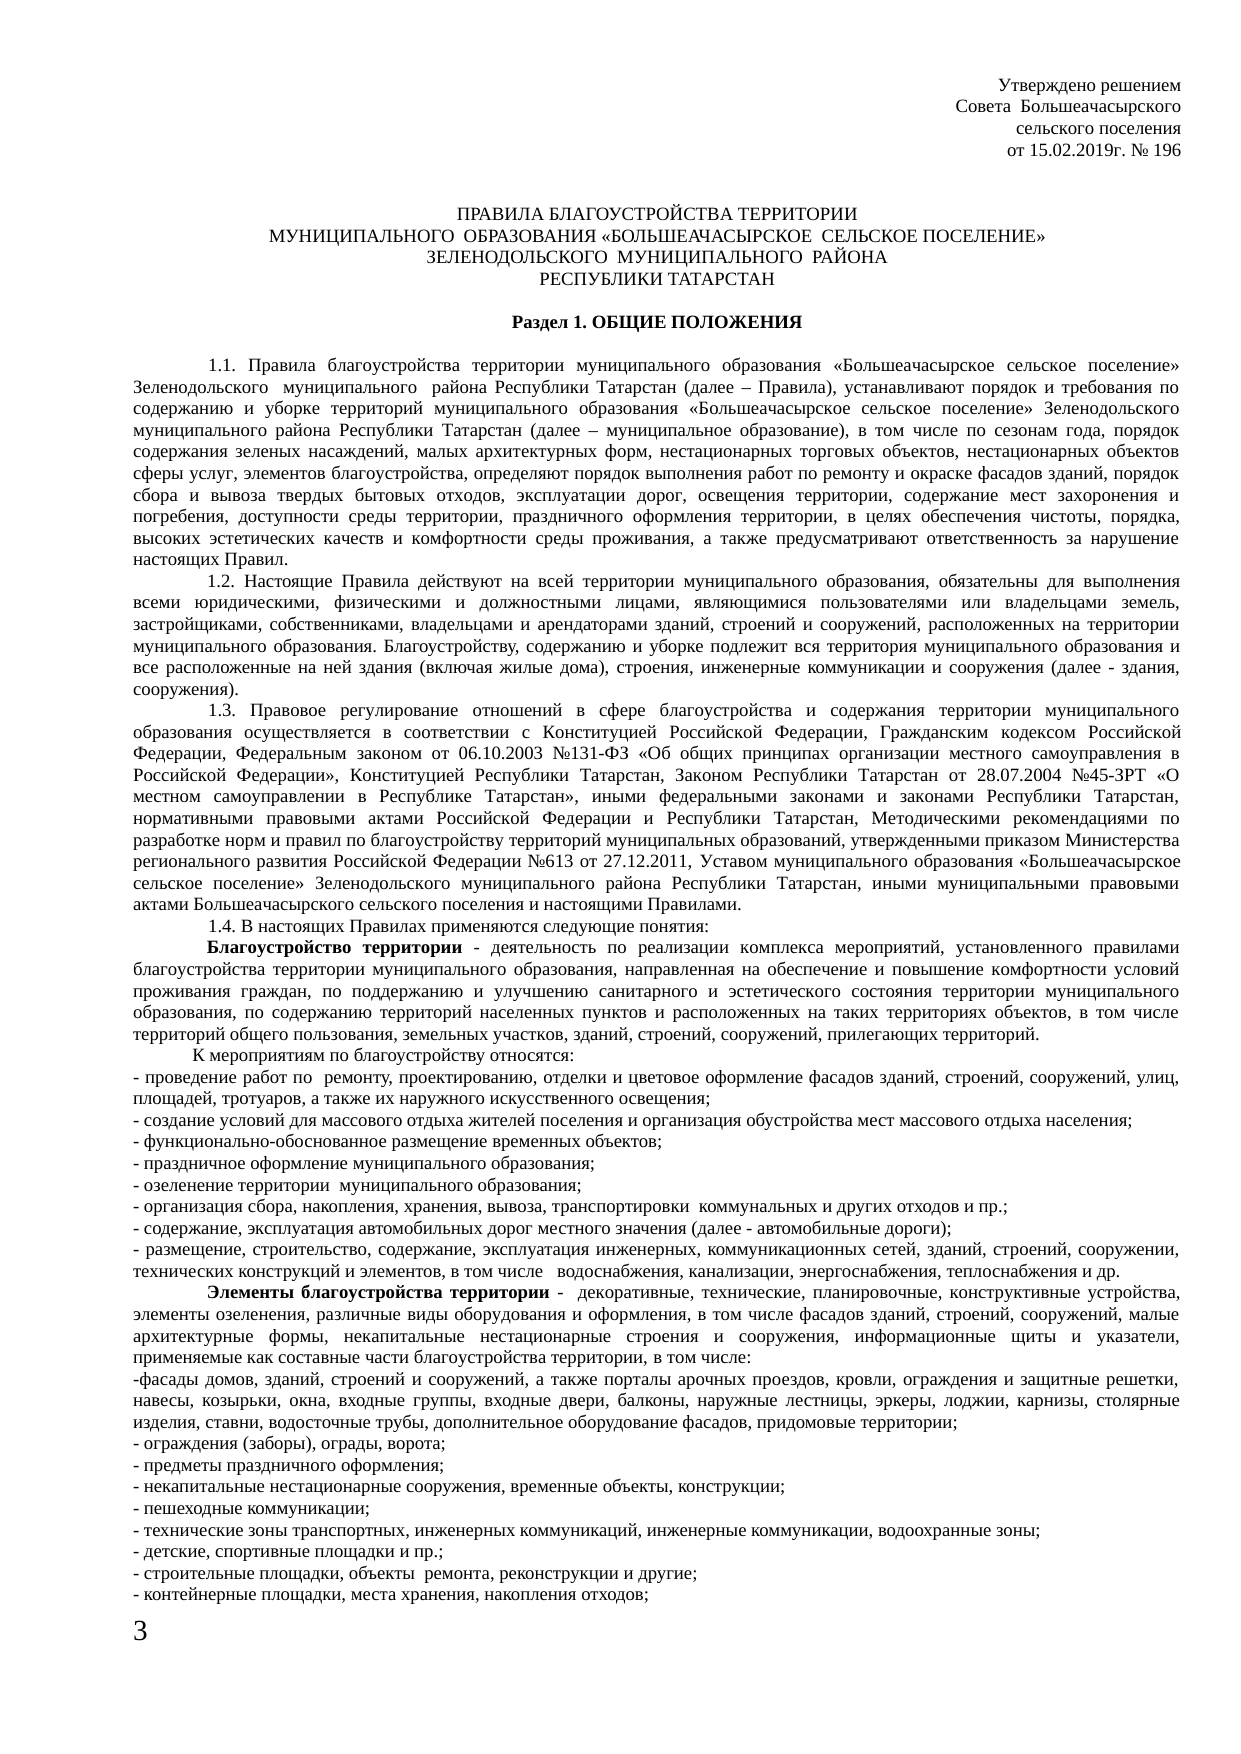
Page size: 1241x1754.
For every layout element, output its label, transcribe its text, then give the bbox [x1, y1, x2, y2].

title ПРАВИЛА БЛАГОУСТРОЙСТВА ТЕРРИТОРИИ [133, 203, 1181, 225]
text -фасады домов, зданий, строений и сооружений, а также порталы арочных проездов, кровли, ограждения и защитные решетки, навесы, козырьки, окна, входные группы, входные двери, балконы, наружные лестницы, эркеры, лоджии, карнизы, столярные изделия, ставни, водосточные трубы, дополнительное оборудование фасадов, придомовые территории; [133, 1368, 1181, 1432]
text - размещение, строительство, содержание, эксплуатация инженерных, коммуникационных сетей, зданий, строений, сооружении, технических конструкций и элементов, в том числе водоснабжения, канализации, энергоснабжения, теплоснабжения и др. [133, 1238, 1181, 1281]
text - проведение работ по ремонту, проектированию, отделки и цветовое оформление фасадов зданий, строений, сооружений, улиц, площадей, тротуаров, а также их наружного искусственного освещения; [133, 1066, 1181, 1109]
text К мероприятиям по благоустройству относятся: [133, 1044, 1181, 1066]
text Утверждено решением [133, 74, 1181, 95]
text - предметы праздничного оформления; [133, 1454, 1181, 1475]
text сельского поселения [133, 117, 1181, 138]
text - детские, спортивные площадки и пр.; [133, 1540, 1181, 1562]
text Совета Большеачасырского [133, 95, 1181, 117]
text - праздничное оформление муниципального образования; [133, 1152, 1181, 1173]
title МУНИЦИПАЛЬНОГО ОБРАЗОВАНИЯ «БОЛЬШЕАЧАСЫРСКОЕ СЕЛЬСКОЕ ПОСЕЛЕНИЕ» [133, 225, 1181, 246]
text - строительные площадки, объекты ремонта, реконструкции и другие; [133, 1562, 1181, 1583]
text - технические зоны транспортных, инженерных коммуникаций, инженерные коммуникации, водоохранные зоны; [133, 1518, 1181, 1540]
text 1.4. В настоящих Правилах применяются следующие понятия: [133, 915, 1181, 936]
text Благоустройство территории - деятельность по реализации комплекса мероприятий, установленного правилами благоустройства территории муниципального образования, направленная на обеспечение и повышение комфортности условий проживания граждан, по поддержанию и улучшению санитарного и эстетического состояния территории муниципального образования, по содержанию территорий населенных пунктов и расположенных на таких территориях объектов, в том числе территорий общего пользования, земельных участков, зданий, строений, сооружений, прилегающих территорий. [133, 936, 1181, 1044]
text - создание условий для массового отдыха жителей поселения и организация обустройства мест массового отдыха населения; [133, 1109, 1181, 1130]
text - пешеходные коммуникации; [133, 1497, 1181, 1518]
title ЗЕЛЕНОДОЛЬСКОГО МУНИЦИПАЛЬНОГО РАЙОНА [133, 246, 1181, 268]
text 1.2. Настоящие Правила действуют на всей территории муниципального образования, обязательны для выполнения всеми юридическими, физическими и должностными лицами, являющимися пользователями или владельцами земель, застройщиками, собственниками, владельцами и арендаторами зданий, строений и сооружений, расположенных на территории муниципального образования. Благоустройству, содержанию и уборке подлежит вся территория муниципального образования и все расположенные на ней здания (включая жилые дома), строения, инженерные коммуникации и сооружения (далее - здания, сооружения). [133, 570, 1181, 699]
text 1.3. Правовое регулирование отношений в сфере благоустройства и содержания территории муниципального образования осуществляется в соответствии с Конституцией Российской Федерации, Гражданским кодексом Российской Федерации, Федеральным законом от 06.10.2003 №131-ФЗ «Об общих принципах организации местного самоуправления в Российской Федерации», Конституцией Республики Татарстан, Законом Республики Татарстан от 28.07.2004 №45-ЗРТ «О местном самоуправлении в Республике Татарстан», иными федеральными законами и законами Республики Татарстан, нормативными правовыми актами Российской Федерации и Республики Татарстан, Методическими рекомендациями по разработке норм и правил по благоустройству территорий муниципальных образований, утвержденными приказом Министерства регионального развития Российской Федерации №613 от 27.12.2011, Уставом муниципального образования «Большеачасырское сельское поселение» Зеленодольского муниципального района Республики Татарстан, иными муниципальными правовыми актами Большеачасырского сельского поселения и настоящими Правилами. [133, 699, 1181, 915]
text - контейнерные площадки, места хранения, накопления отходов; [133, 1583, 1181, 1605]
text - функционально-обоснованное размещение временных объектов; [133, 1130, 1181, 1152]
text Раздел 1. ОБЩИЕ ПОЛОЖЕНИЯ [133, 311, 1181, 333]
text - организация сбора, накопления, хранения, вывоза, транспортировки коммунальных и других отходов и пр.; [133, 1195, 1181, 1217]
title РЕСПУБЛИКИ ТАТАРСТАН [133, 268, 1181, 289]
text 1.1. Правила благоустройства территории муниципального образования «Большеачасырское сельское поселение» Зеленодольского муниципального района Республики Татарстан (далее – Правила), устанавливают порядок и требования по содержанию и уборке территорий муниципального образования «Большеачасырское сельское поселение» Зеленодольского муниципального района Республики Татарстан (далее – муниципальное образование), в том числе по сезонам года, порядок содержания зеленых насаждений, малых архитектурных форм, нестационарных торговых объектов, нестационарных объектов сферы услуг, элементов благоустройства, определяют порядок выполнения работ по ремонту и окраске фасадов зданий, порядок сбора и вывоза твердых бытовых отходов, эксплуатации дорог, освещения территории, содержание мест захоронения и погребения, доступности среды территории, праздничного оформления территории, в целях обеспечения чистоты, порядка, высоких эстетических качеств и комфортности среды проживания, а также предусматривают ответственность за нарушение настоящих Правил. [133, 354, 1181, 570]
text - ограждения (заборы), ограды, ворота; [133, 1432, 1181, 1454]
text - некапитальные нестационарные сооружения, временные объекты, конструкции; [133, 1475, 1181, 1497]
text Элементы благоустройства территории - декоративные, технические, планировочные, конструктивные устройства, элементы озеленения, различные виды оборудования и оформления, в том числе фасадов зданий, строений, сооружений, малые архитектурные формы, некапитальные нестационарные строения и сооружения, информационные щиты и указатели, применяемые как составные части благоустройства территории, в том числе: [133, 1281, 1181, 1368]
text от 15.02.2019г. № 196 [133, 138, 1181, 160]
text - содержание, эксплуатация автомобильных дорог местного значения (далее - автомобильные дороги); [133, 1217, 1181, 1238]
text - озеленение территории муниципального образования; [133, 1173, 1181, 1195]
